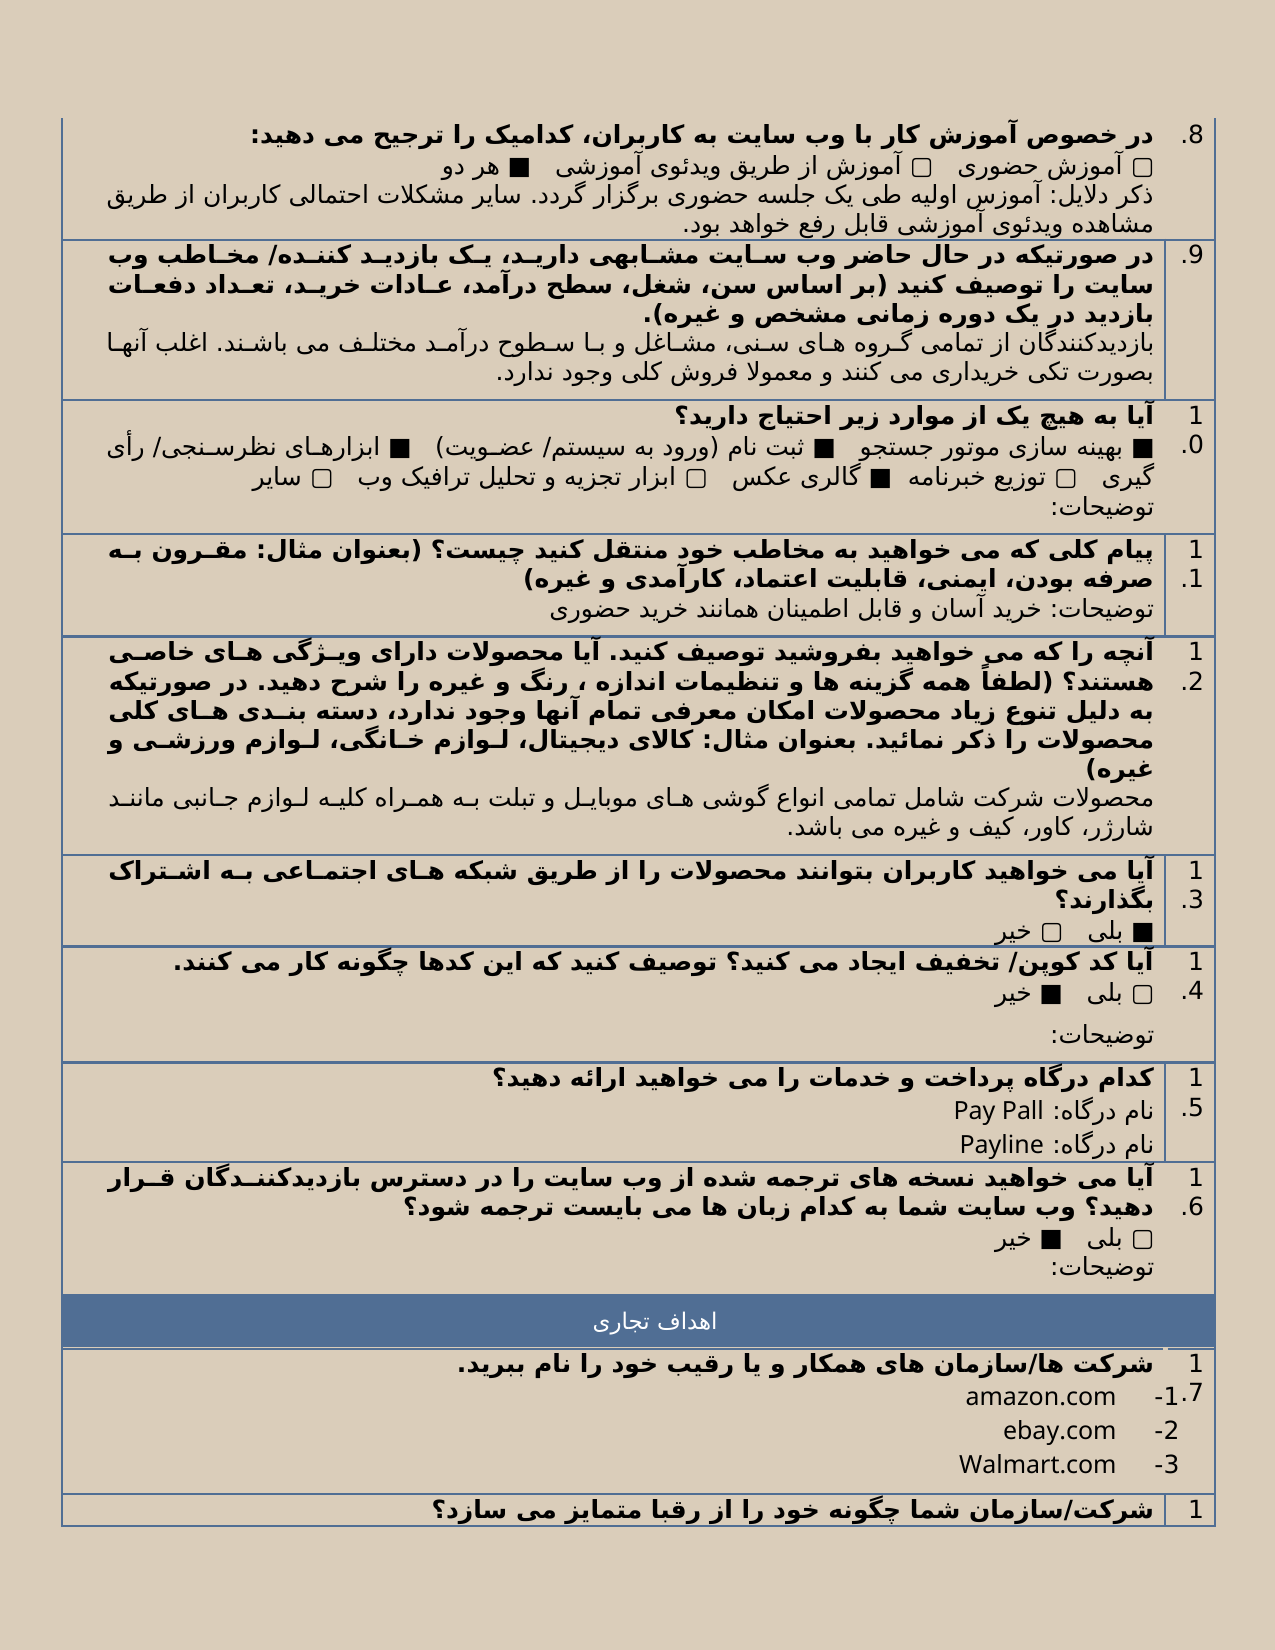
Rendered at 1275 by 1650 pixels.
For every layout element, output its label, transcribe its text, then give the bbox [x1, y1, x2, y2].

table_cell 8. [1165, 118, 1214, 238]
table_cell شرکت ها/سازمان های همکار و یا رقیب خود را نام ببرید. amazon.com ebay.com Walmart.com [63, 1348, 1165, 1493]
table_cell آیا می خواهید نسخه های ترجمه شده از وب سایت را در دسترس بازدیدکنندگان قرار دهید؟ وب سایت شما به کدام زبان ها می بایست ترجمه شود؟ ▢ بلی ■ خیر توضیحات: [63, 1163, 1165, 1294]
table_cell 16. [1165, 1163, 1214, 1294]
table_cell 10. [1165, 401, 1214, 533]
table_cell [63, 1495, 1164, 1524]
table_cell 15. [1166, 1064, 1214, 1161]
table_cell 17. [1165, 1348, 1214, 1493]
table_cell آیا به هیچ یک از موارد زیر احتیاج دارید؟ ■ بهینه سازی موتور جستجو ■ ثبت نام (ورود به سیستم/ عضویت) ■ ابزارهای نظرسنجی/ رأی گیری ▢ توزیع خبرنامه ■ گالری عکس ▢ ابزار تجزیه و تحلیل ترافیک وب ▢ سایر توضیحات: [63, 401, 1165, 533]
table_cell 14. [1165, 948, 1214, 1061]
table_cell آیا کد کوپن/ تخفیف ایجاد می کنید؟ توصیف کنید که این کدها چگونه کار می کنند. ▢ بلی ■ خیر توضیحات: [63, 948, 1165, 1061]
table_cell پیام کلی که می خواهید به مخاطب خود منتقل کنید چیست؟ (بعنوان مثال: مقرون به صرفه بودن، ایمنی، قابلیت اعتماد، کارآمدی و غیره) توضیحات: خرید آسان و قابل اطمینان همانند خرید حضوری [63, 535, 1164, 635]
table_cell آنچه را که می خواهید بفروشید توصیف کنید. آیا محصولات دارای ویژگی های خاصی هستند؟ (لطفاً همه گزینه ها و تنظیمات اندازه ، رنگ و غیره را شرح دهید. در صورتیکه به دلیل تنوع زیاد محصولات امکان معرفی تمام آنها وجود ندارد، دسته بندی های کلی محصولات را ذکر نمائید. بعنوان مثال: کالای دیجیتال، لوازم خانگی، لوازم ورزشی و غیره) محصولات شرکت شامل تمامی انواع گوشی های موبایل و تبلت به همراه کلیه لوازم جانبی مانند شارژر، کاور، کیف و غیره می باشد. [63, 638, 1165, 854]
table_cell 11. [1166, 535, 1214, 635]
table_cell اهداف تجاری [63, 1294, 1214, 1347]
table_cell آیا می خواهید کاربران بتوانند محصولات را از طریق شبکه های اجتماعی به اشتراک بگذارند؟ ■ بلی ▢ خیر [63, 856, 1164, 945]
table_cell کدام درگاه پرداخت و خدمات را می خواهید ارائه دهید؟ نام درگاه: Pay Pall نام درگاه: Payline [63, 1064, 1164, 1161]
table_cell 18. [1166, 1495, 1214, 1524]
table_cell در صورتیکه در حال حاضر وب سایت مشابهی دارید، یک بازدید کننده/ مخاطب وب سایت را توصیف کنید (بر اساس سن، شغل، سطح درآمد، عادات خرید، تعداد دفعات بازدید در یک دوره زمانی مشخص و غیره). بازدیدکنندگان از تمامی گروه های سنی، مشاغل و با سطوح درآمد مختلف می باشند. اغلب آنها بصورت تکی خریداری می کنند و معمولا فروش کلی وجود ندارد. [63, 241, 1164, 399]
table_cell در خصوص آموزش کار با وب سایت به کاربران، کدامیک را ترجیح می دهید: ▢ آموزش حضوری ▢ آموزش از طریق ویدئوی آموزشی ■ هر دو ذکر دلایل: آموزس اولیه طی یک جلسه حضوری برگزار گردد. سایر مشکلات احتمالی کاربران از طریق مشاهده ویدئوی آموزشی قابل رفع خواهد بود. [63, 118, 1165, 238]
table_cell 12. [1165, 638, 1214, 854]
table_cell 13. [1166, 856, 1214, 945]
table_cell 9. [1166, 241, 1214, 399]
